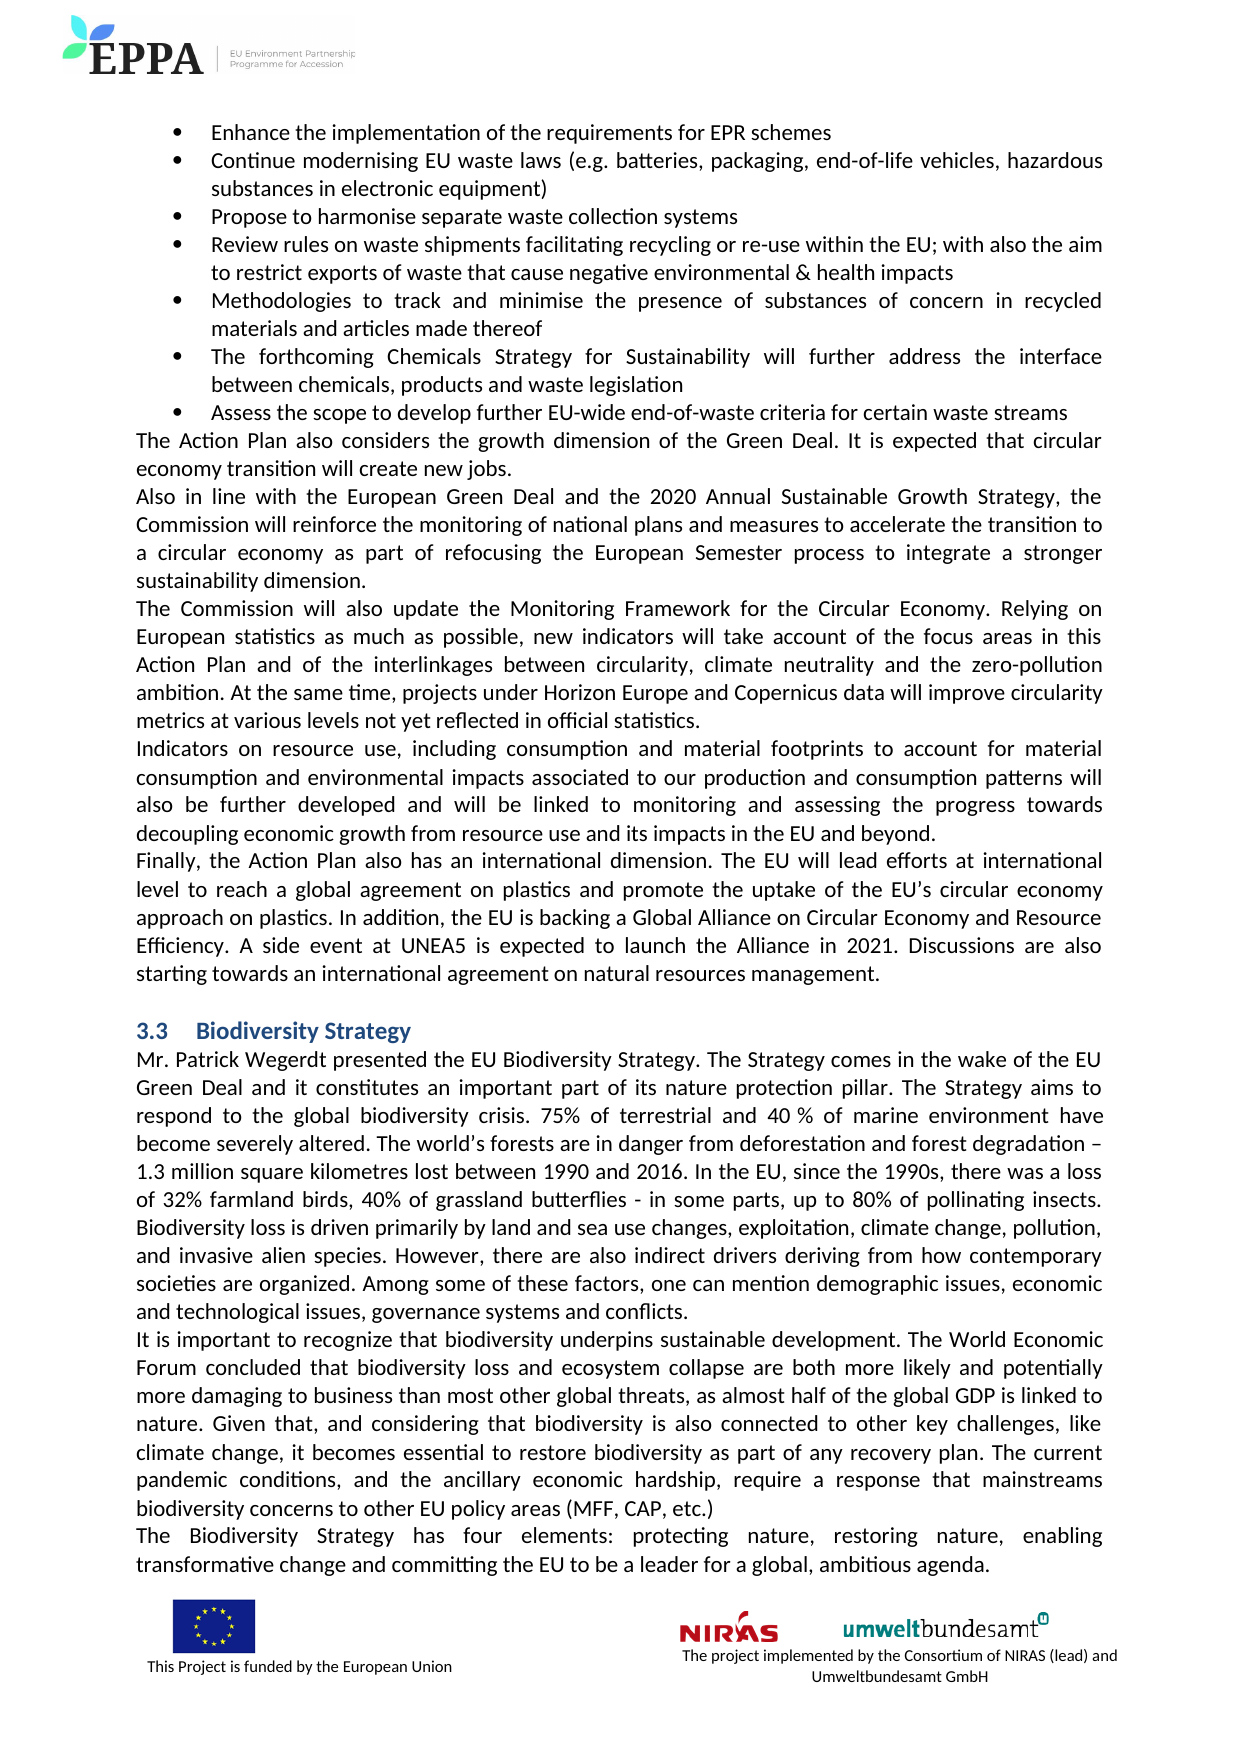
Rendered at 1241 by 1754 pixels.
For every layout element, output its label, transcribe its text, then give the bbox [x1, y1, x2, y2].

list Enhance the implementation of the requirements for EPR schemes [173, 118, 1104, 146]
list Assess the scope to develop further EU-wide end-of-waste criteria for certain waste streams [173, 398, 1104, 426]
text The Biodiversity Strategy has four elements: protecting nature, restoring nature, enabling transformative change and committing the EU to be a leader for a global, ambitious agenda. [136, 1522, 1104, 1578]
picture [680, 1611, 778, 1642]
text The Action Plan also considers the growth dimension of the Green Deal. It is expected that circular economy transition will create new jobs. [136, 426, 1104, 482]
list Propose to harmonise separate waste collection systems [173, 202, 1104, 230]
subtitle Biodiversity Strategy [136, 1015, 1104, 1045]
text The Commission will also update the Monitoring Framework for the Circular Economy. Relying on European statistics as much as possible, new indicators will take account of the focus areas in this Action Plan and of the interlinkages between circularity, climate neutrality and the zero-pollution ambition. At the same time, projects under Horizon Europe and Copernicus data will improve circularity metrics at various levels not yet reflected in official statistics. [136, 594, 1104, 734]
list Methodologies to track and minimise the presence of substances of concern in recycled materials and articles made thereof [173, 286, 1104, 342]
list Review rules on waste shipments facilitating recycling or re-use within the EU; with also the aim to restrict exports of waste that cause negative environmental & health impacts [173, 230, 1104, 286]
list The forthcoming Chemicals Strategy for Sustainability will further address the interface between chemicals, products and waste legislation [173, 342, 1104, 398]
text It is important to recognize that biodiversity underpins sustainable development. The World Economic Forum concluded that biodiversity loss and ecosystem collapse are both more likely and potentially more damaging to business than most other global threats, as almost half of the global GDP is linked to nature. Given that, and considering that biodiversity is also connected to other key challenges, like climate change, it becomes essential to restore biodiversity as part of any recovery plan. The current pandemic conditions, and the ancillary economic hardship, require a response that mainstreams biodiversity concerns to other EU policy areas (MFF, CAP, etc.) [136, 1326, 1104, 1522]
text Also in line with the European Green Deal and the 2020 Annual Sustainable Growth Strategy, the Commission will reinforce the monitoring of national plans and measures to accelerate the transition to a circular economy as part of refocusing the European Semester process to integrate a stronger sustainability dimension. [136, 482, 1104, 594]
picture [171, 1598, 256, 1654]
text Indicators on resource use, including consumption and material footprints to account for material consumption and environmental impacts associated to our production and consumption patterns will also be further developed and will be linked to monitoring and assessing the progress towards decoupling economic growth from resource use and its impacts in the EU and beyond. [136, 734, 1104, 847]
text Finally, the Action Plan also has an international dimension. The EU will lead efforts at international level to reach a global agreement on plastics and promote the uptake of the EU’s circular economy approach on plastics. In addition, the EU is backing a Global Alliance on Circular Economy and Resource Efficiency. A side event at UNEA5 is expected to launch the Alliance in 2021. Discussions are also starting towards an international agreement on natural resources management. [136, 847, 1104, 987]
picture [62, 15, 356, 74]
picture [843, 1612, 1049, 1637]
list Continue modernising EU waste laws (e.g. batteries, packaging, end-of-life vehicles, hazardous substances in electronic equipment) [173, 146, 1104, 202]
text Mr. Patrick Wegerdt presented the EU Biodiversity Strategy. The Strategy comes in the wake of the EU Green Deal and it constitutes an important part of its nature protection pillar. The Strategy aims to respond to the global biodiversity crisis. 75% of terrestrial and 40 % of marine environment have become severely altered. The world’s forests are in danger from deforestation and forest degradation – 1.3 million square kilometres lost between 1990 and 2016. In the EU, since the 1990s, there was a loss of 32% farmland birds, 40% of grassland butterflies - in some parts, up to 80% of pollinating insects. Biodiversity loss is driven primarily by land and sea use changes, exploitation, climate change, pollution, and invasive alien species. However, there are also indirect drivers deriving from how contemporary societies are organized. Among some of these factors, one can mention demographic issues, economic and technological issues, governance systems and conflicts. [136, 1045, 1104, 1326]
